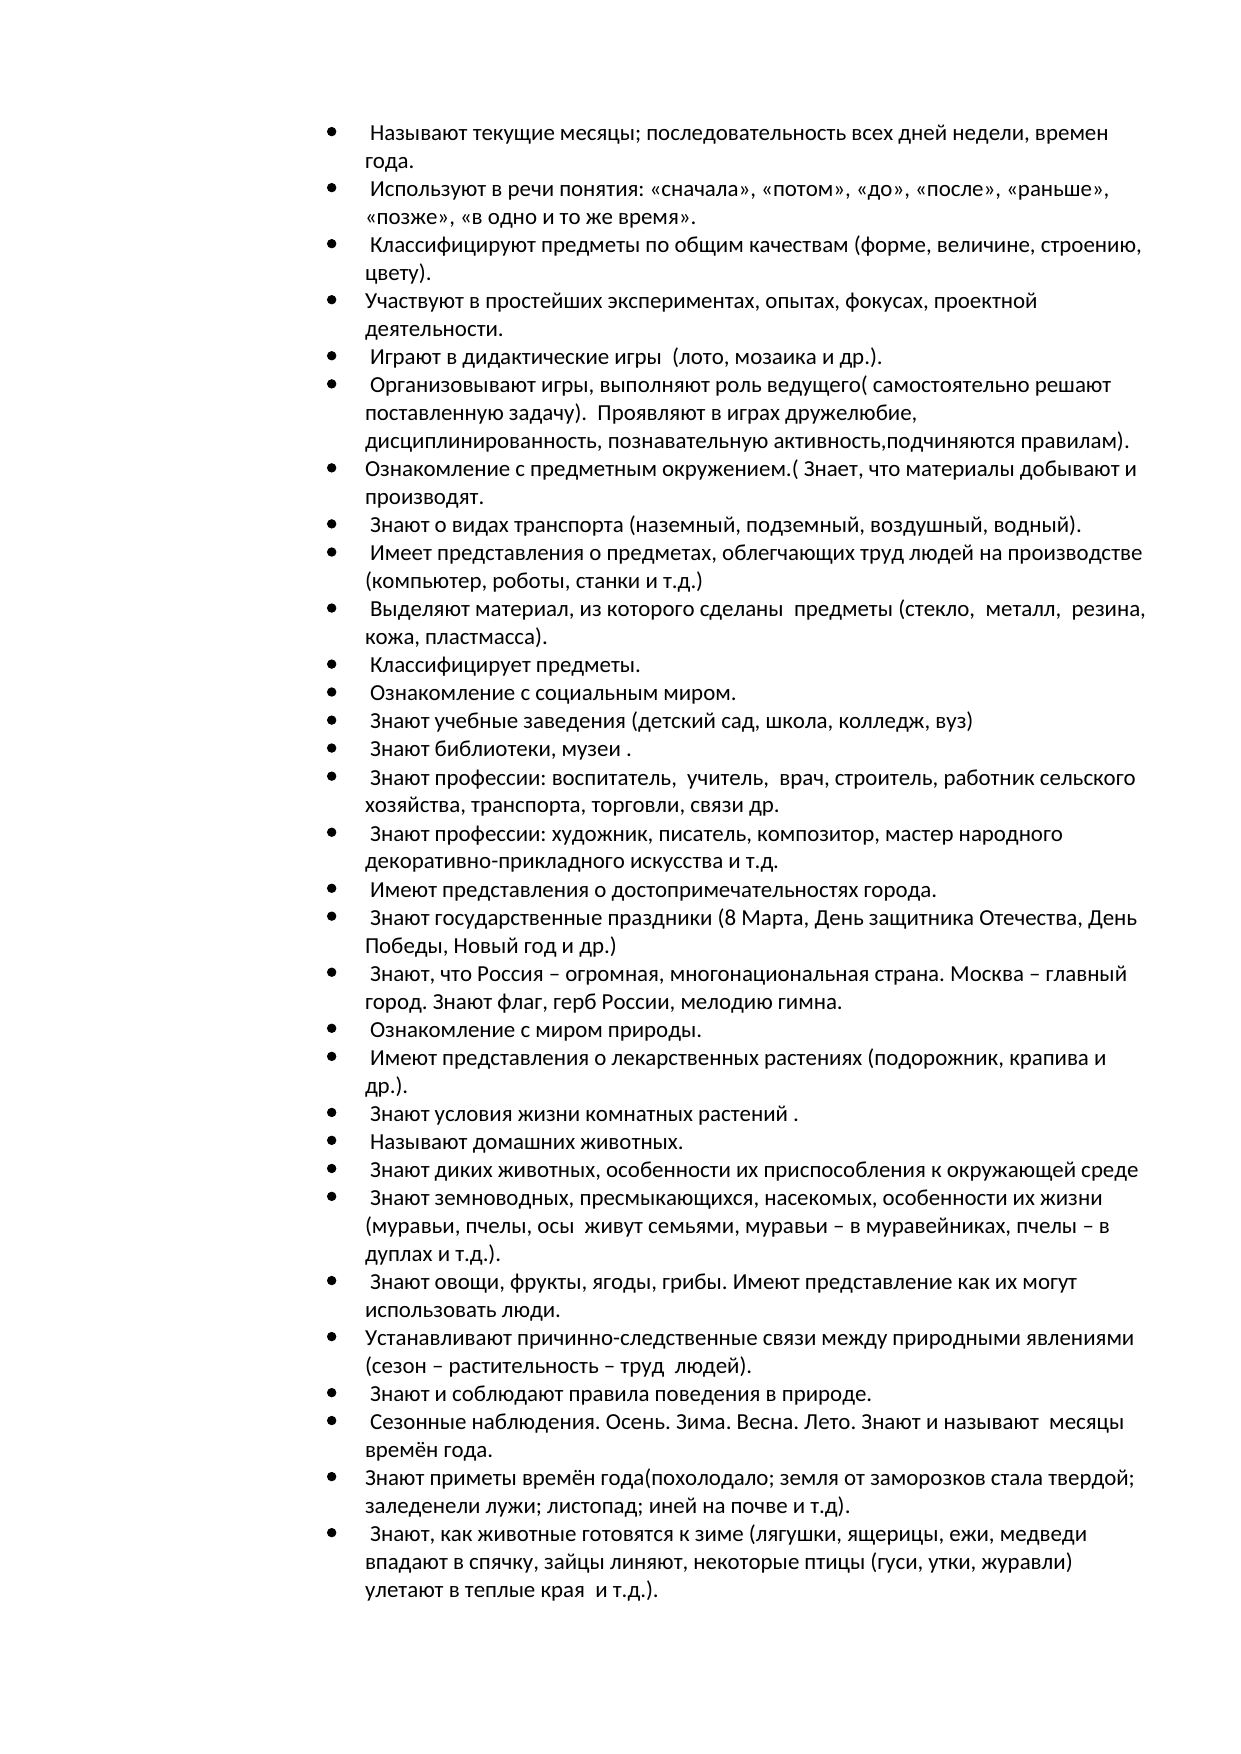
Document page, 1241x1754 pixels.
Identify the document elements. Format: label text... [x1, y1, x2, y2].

list Участвуют в простейших экспериментах, опытах, фокусах, проектной деятельности. [327, 286, 1152, 342]
list Знают, как животные готовятся к зиме (лягушки, ящерицы, ежи, медведи впадают в спячку, зайцы линяют, некоторые птицы (гуси, утки, журавли) улетают в теплые края и т.д.). [327, 1519, 1152, 1603]
list Знают профессии: художник, писатель, композитор, мастер народного декоративно-прикладного искусства и т.д. [327, 819, 1152, 875]
list Знают профессии: воспитатель, учитель, врач, строитель, работник сельского хозяйства, транспорта, торговли, связи др. [327, 763, 1152, 819]
list Знают, что Россия – огромная, многонациональная страна. Москва – главный город. Знают флаг, герб России, мелодию гимна. [327, 959, 1152, 1015]
list Ознакомление с социальным миром. [327, 678, 1152, 707]
list Играют в дидактические игры (лото, мозаика и др.). [327, 342, 1152, 370]
list Знают государственные праздники (8 Марта, День защитника Отечества, День Победы, Новый год и др.) [327, 903, 1152, 959]
list Знают приметы времён года(похолодало; земля от заморозков стала твердой; заледенели лужи; листопад; иней на почве и т.д). [327, 1463, 1152, 1519]
list Называют домашних животных. [327, 1127, 1152, 1155]
list Называют текущие месяцы; последовательность всех дней недели, времен года. [327, 118, 1152, 174]
list Классифицируют предметы по общим качествам (форме, величине, строению, цвету). [327, 230, 1152, 286]
list Организовывают игры, выполняют роль ведущего( самостоятельно решают поставленную задачу). Проявляют в играх дружелюбие, дисциплинированность, познавательную активность,подчиняются правилам). [327, 370, 1152, 454]
list Имеют представления о достопримечательностях города. [327, 875, 1152, 903]
list Используют в речи понятия: «сначала», «потом», «до», «после», «раньше», «позже», «в одно и то же время». [327, 174, 1152, 230]
list Знают учебные заведения (детский сад, школа, колледж, вуз) [327, 707, 1152, 734]
list Имеют представления о лекарственных растениях (подорожник, крапива и др.). [327, 1043, 1152, 1099]
list Знают овощи, фрукты, ягоды, грибы. Имеют представление как их могут использовать люди. [327, 1267, 1152, 1323]
list Классифицирует предметы. [327, 651, 1152, 678]
list Устанавливают причинно-следственные связи между природными явлениями (сезон – растительность – труд людей). [327, 1323, 1152, 1379]
list Знают о видах транспорта (наземный, подземный, воздушный, водный). [327, 510, 1152, 538]
list Знают и соблюдают правила поведения в природе. [327, 1379, 1152, 1407]
list Знают библиотеки, музеи . [327, 734, 1152, 763]
list Ознакомление с миром природы. [327, 1015, 1152, 1043]
list Имеет представления о предметах, облегчающих труд людей на производстве (компьютер, роботы, станки и т.д.) [327, 538, 1152, 594]
list Знают диких животных, особенности их приспособления к окружающей среде [327, 1155, 1152, 1183]
list Выделяют материал, из которого сделаны предметы (стекло, металл, резина, кожа, пластмасса). [327, 594, 1152, 651]
list Знают условия жизни комнатных растений . [327, 1099, 1152, 1127]
list Сезонные наблюдения. Осень. Зима. Весна. Лето. Знают и называют месяцы времён года. [327, 1407, 1152, 1463]
list Ознакомление с предметным окружением.( Знает, что материалы добывают и производят. [327, 454, 1152, 510]
list Знают земноводных, пресмыкающихся, насекомых, особенности их жизни (муравьи, пчелы, осы живут семьями, муравьи – в муравейниках, пчелы – в дуплах и т.д.). [327, 1183, 1152, 1267]
